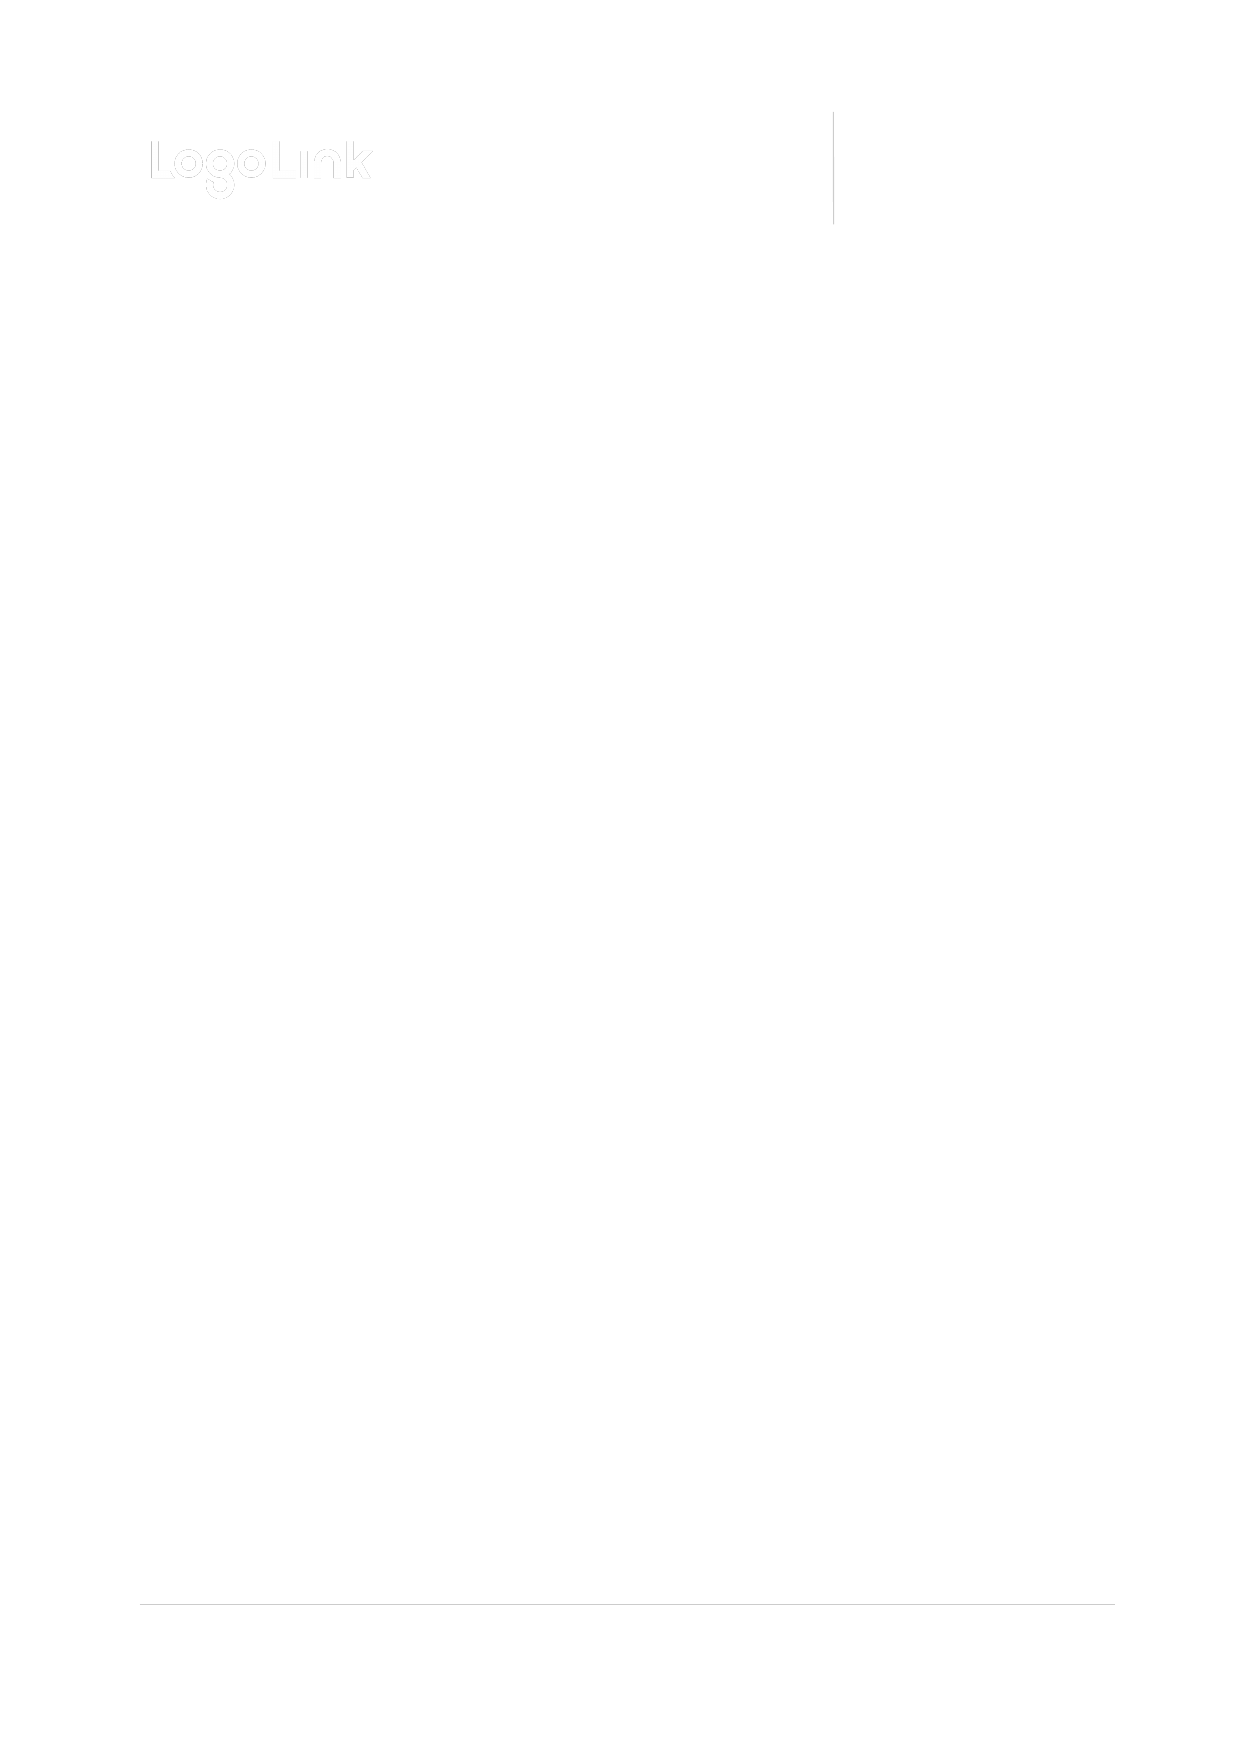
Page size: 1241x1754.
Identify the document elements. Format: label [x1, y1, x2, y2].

picture [85, 37, 439, 303]
